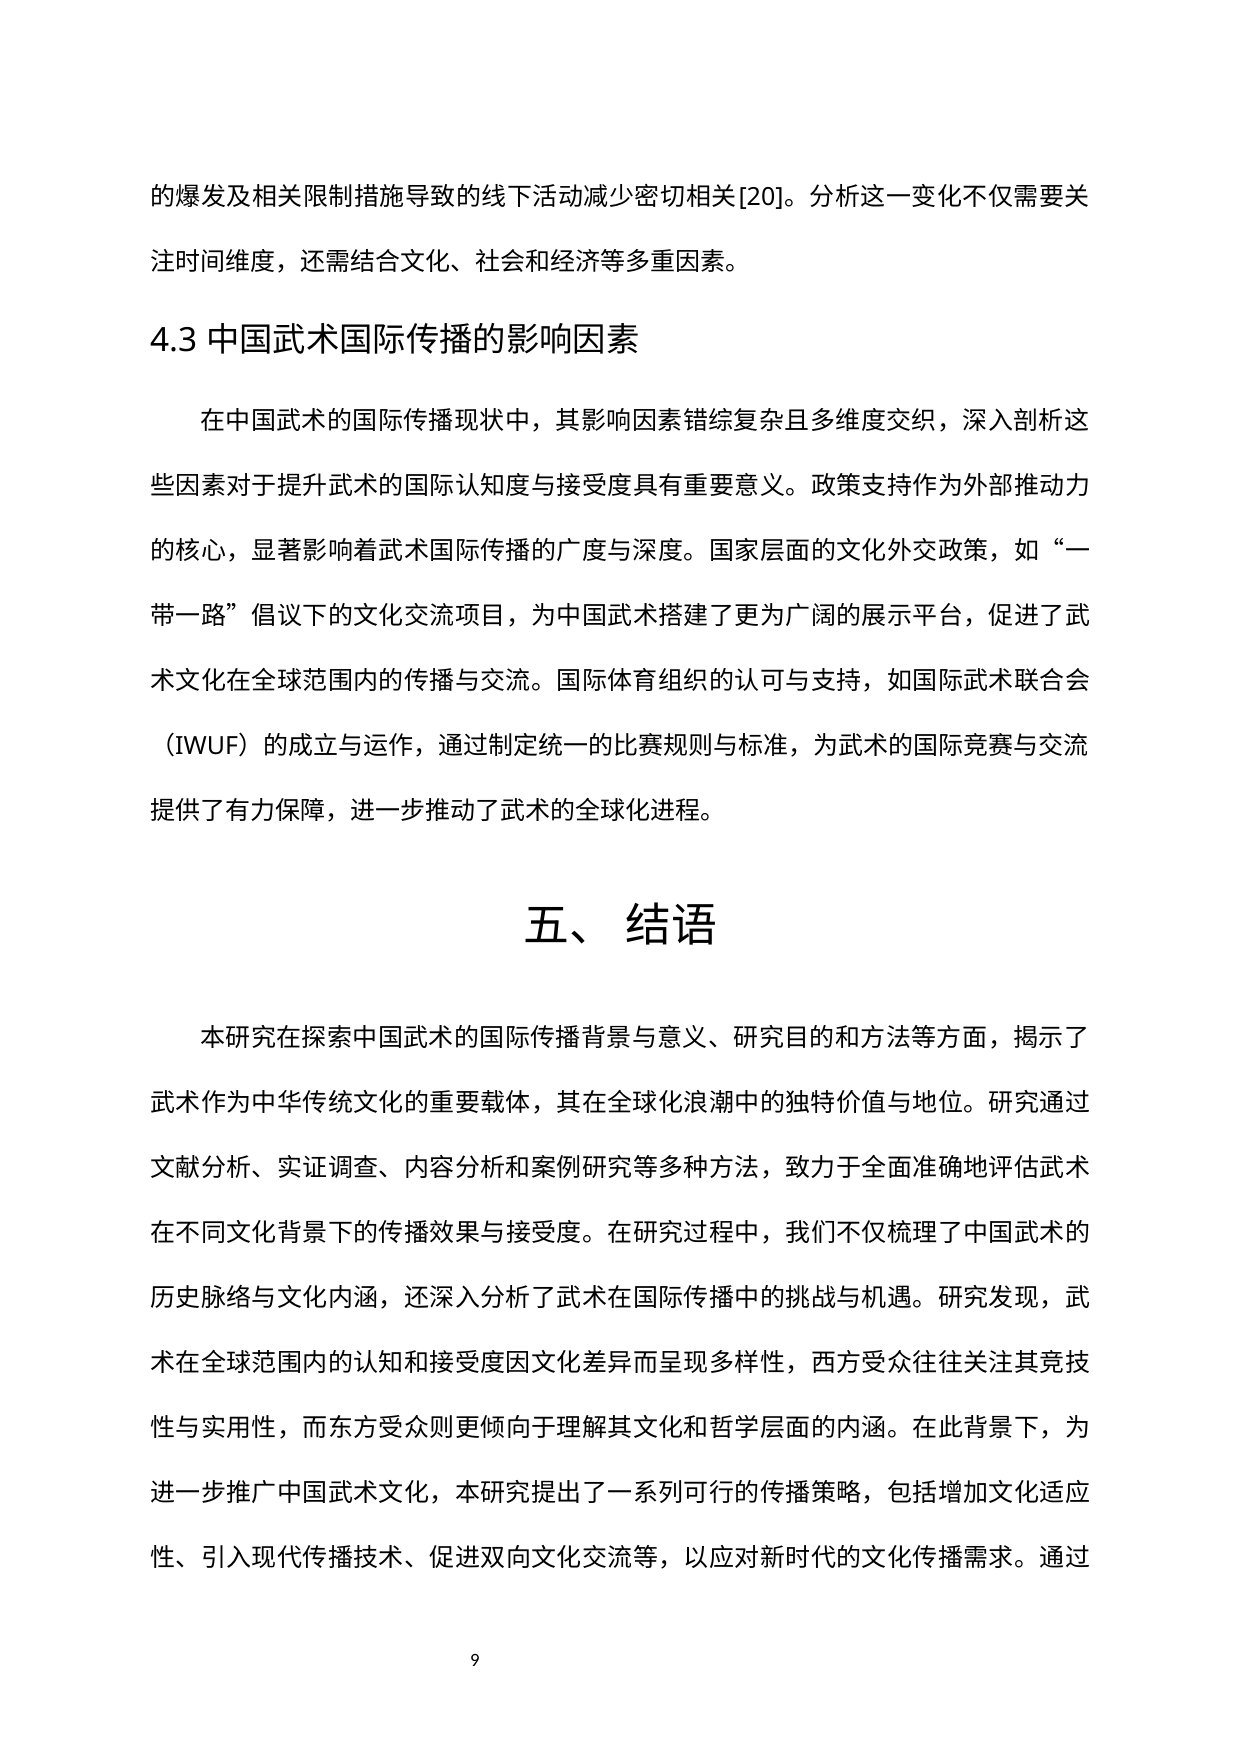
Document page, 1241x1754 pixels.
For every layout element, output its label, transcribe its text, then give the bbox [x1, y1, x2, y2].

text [150, 162, 1090, 292]
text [150, 1003, 1090, 1588]
subtitle 五、 结语 [150, 873, 1090, 971]
subtitle 4.3 中国武术国际传播的影响因素 [150, 304, 1090, 369]
text 在中国武术的国际传播现状中，其影响因素错综复杂且多维度交织，深入剖析这些因素对于提升武术的国际认知度与接受度具有重要意义。政策支持作为外部推动力的核心，显著影响着武术国际传播的广度与深度。国家层面的文化外交政策，如“一带一路”倡议下的文化交流项目，为中国武术搭建了更为广阔的展示平台，促进了武术文化在全球范围内的传播与交流。国际体育组织的认可与支持，如国际武术联合会（IWUF）的成立与运作，通过制定统一的比赛规则与标准，为武术的国际竞赛与交流提供了有力保障，进一步推动了武术的全球化进程。 [150, 386, 1090, 841]
